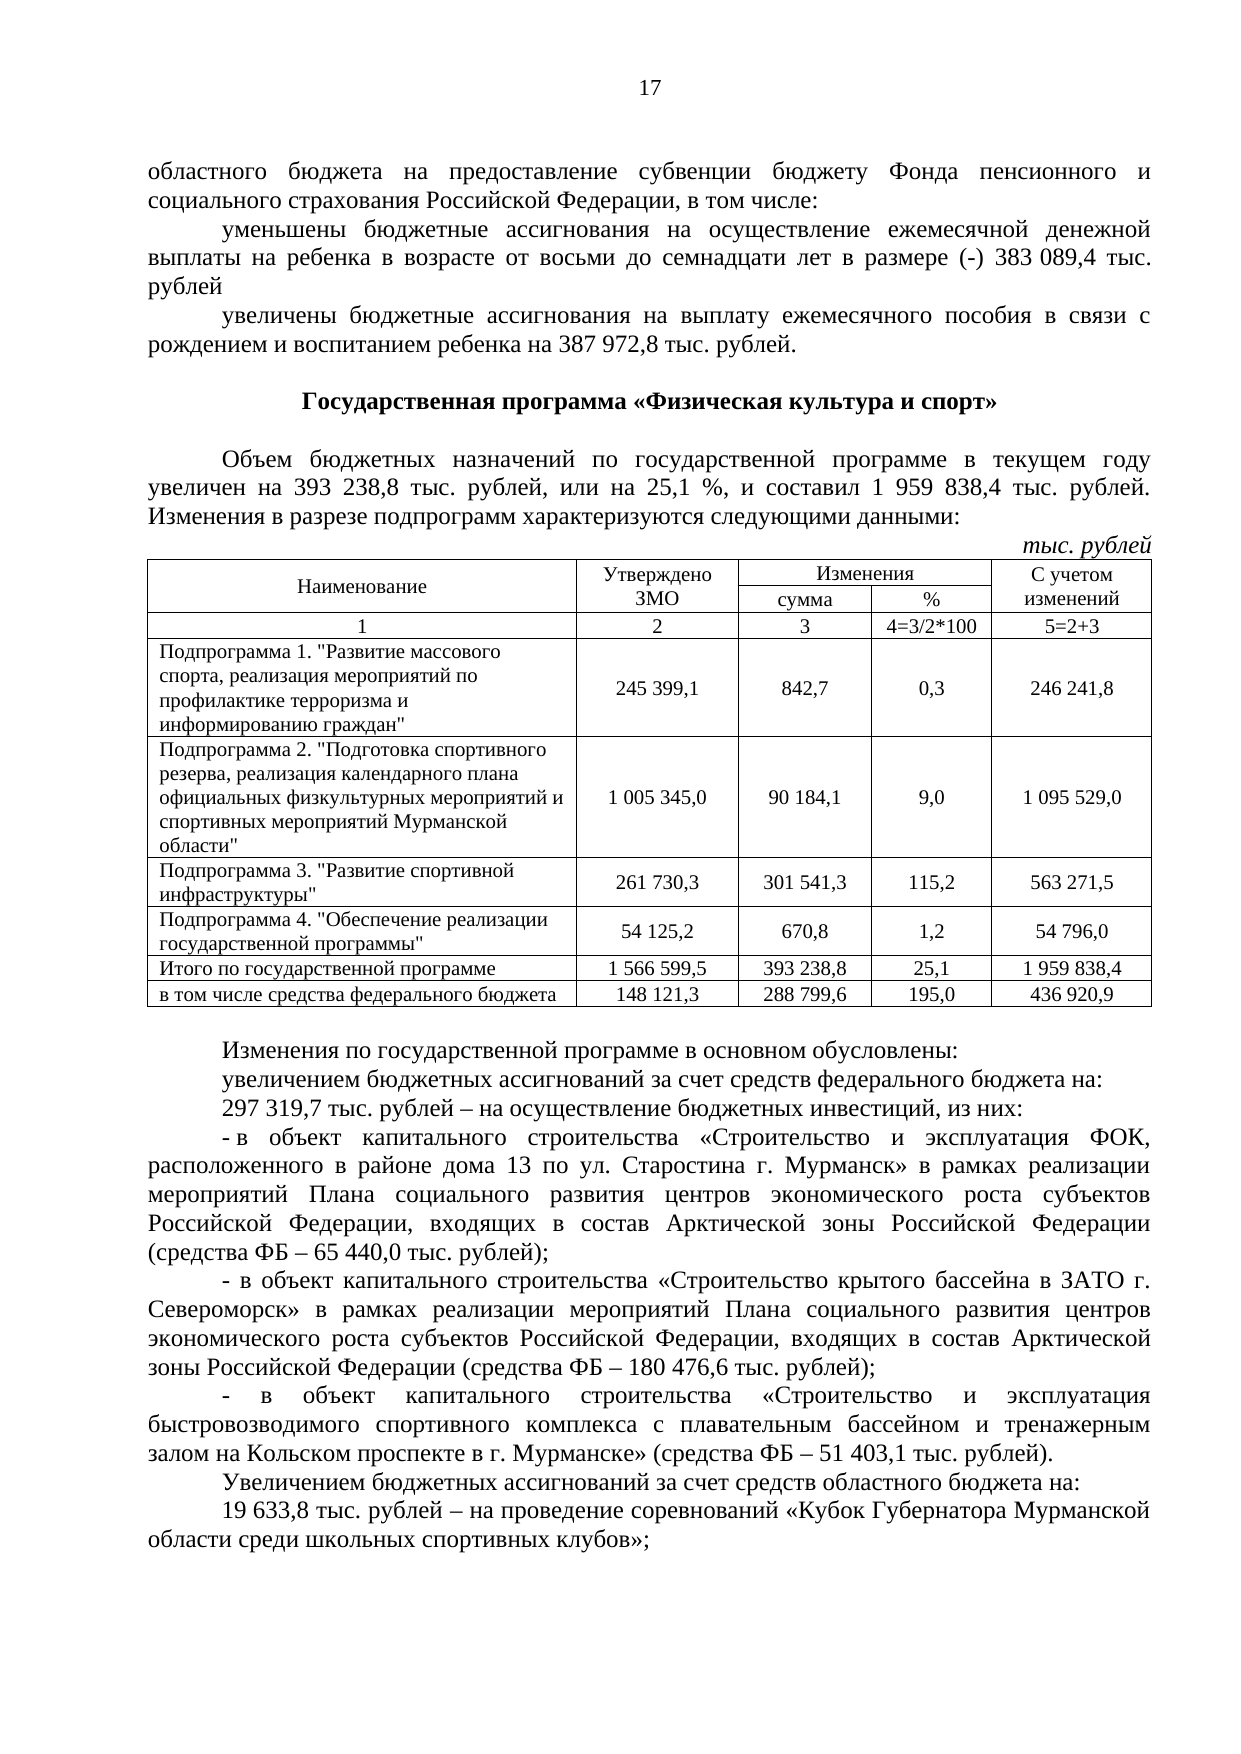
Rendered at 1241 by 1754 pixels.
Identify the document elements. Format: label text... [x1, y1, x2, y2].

table_header Утверждено ЗМО [577, 560, 738, 612]
table_cell 54 125,2 [577, 907, 738, 955]
table_cell 9,0 [872, 737, 991, 857]
table_cell 288 799,6 [739, 981, 871, 1006]
table_cell 5=2+3 [992, 613, 1151, 638]
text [148, 156, 1152, 214]
text уменьшены бюджетные ассигнования на осуществление ежемесячной денежной выплаты на ребенка в возрасте от восьми до семнадцати лет в размере (-) 383 089,4 тыс. рублей [148, 214, 1152, 300]
table_cell 1,2 [872, 907, 991, 955]
table_cell Подпрограмма 4. "Обеспечение реализации государственной программы" [148, 907, 576, 955]
table_header Изменения [739, 560, 991, 585]
table_cell сумма [739, 586, 871, 612]
text увеличением бюджетных ассигнований за счет средств федерального бюджета на: [148, 1064, 1152, 1093]
table_header Наименование [148, 560, 576, 612]
table_cell 563 271,5 [992, 858, 1151, 906]
table_cell 1 [148, 613, 576, 638]
table_cell 195,0 [872, 981, 991, 1006]
table_cell Итого по государственной программе [148, 956, 576, 980]
subtitle Государственная программа «Физическая культура и спорт» [148, 386, 1152, 415]
table_cell 148 121,3 [577, 981, 738, 1006]
table_cell 54 796,0 [992, 907, 1151, 955]
table_cell % [872, 586, 991, 612]
table_cell 0,3 [872, 639, 991, 736]
table_cell 90 184,1 [739, 737, 871, 857]
table_cell 1 005 345,0 [577, 737, 738, 857]
table_header С учетом изменений [992, 560, 1151, 612]
text Увеличением бюджетных ассигнований за счет средств областного бюджета на: [148, 1467, 1152, 1495]
table_cell 2 [577, 613, 738, 638]
text 19 633,8 тыс. рублей – на проведение соревнований «Кубок Губернатора Мурманской области среди школьных спортивных клубов»; [148, 1495, 1152, 1553]
text тыс. рублей [148, 530, 1152, 559]
text увеличены бюджетные ассигнования на выплату ежемесячного пособия в связи с рождением и воспитанием ребенка на 387 972,8 тыс. рублей. [148, 300, 1152, 357]
table_cell в том числе средства федерального бюджета [148, 981, 576, 1006]
text Изменения по государственной программе в основном обусловлены: [148, 1035, 1152, 1064]
text - в объект капитального строительства «Строительство и эксплуатация ФОК, расположенного в районе дома 13 по ул. Старостина г. Мурманск» в рамках реализации мероприятий Плана социального развития центров экономического роста субъектов Российской Федерации, входящих в состав Арктической зоны Российской Федерации (средства ФБ – 65 440,0 тыс. рублей); [148, 1122, 1152, 1265]
table_cell Подпрограмма 1. "Развитие массового спорта, реализация мероприятий по профилактике терроризма и информированию граждан" [148, 639, 576, 736]
table_cell 245 399,1 [577, 639, 738, 736]
table_cell 3 [739, 613, 871, 638]
table_cell 115,2 [872, 858, 991, 906]
text - в объект капитального строительства «Строительство крытого бассейна в ЗАТО г. Североморск» в рамках реализации мероприятий Плана социального развития центров экономического роста субъектов Российской Федерации, входящих в состав Арктической зоны Российской Федерации (средства ФБ – 180 476,6 тыс. рублей); [148, 1265, 1152, 1380]
table_cell 25,1 [872, 956, 991, 980]
text - в объект капитального строительства «Строительство и эксплуатация быстровозводимого спортивного комплекса с плавательным бассейном и тренажерным залом на Кольском проспекте в г. Мурманске» (средства ФБ – 51 403,1 тыс. рублей). [148, 1380, 1152, 1467]
text 297 319,7 тыс. рублей – на осуществление бюджетных инвестиций, из них: [148, 1093, 1152, 1122]
table_cell 842,7 [739, 639, 871, 736]
table_cell 301 541,3 [739, 858, 871, 906]
table_cell 1 959 838,4 [992, 956, 1151, 980]
table_cell Подпрограмма 2. "Подготовка спортивного резерва, реализация календарного плана официальных физкультурных мероприятий и спортивных мероприятий Мурманской области" [148, 737, 576, 857]
table_cell 246 241,8 [992, 639, 1151, 736]
table_cell 670,8 [739, 907, 871, 955]
table_cell 261 730,3 [577, 858, 738, 906]
table_cell 436 920,9 [992, 981, 1151, 1006]
text Объем бюджетных назначений по государственной программе в текущем году увеличен на 393 238,8 тыс. рублей, или на 25,1 %, и составил 1 959 838,4 тыс. рублей. Изменения в разрезе подпрограмм характеризуются следующими данными: [148, 444, 1152, 530]
table_cell 1 095 529,0 [992, 737, 1151, 857]
table_cell 393 238,8 [739, 956, 871, 980]
table_cell 4=3/2*100 [872, 613, 991, 638]
table_cell 1 566 599,5 [577, 956, 738, 980]
table_cell Подпрограмма 3. "Развитие спортивной инфраструктуры" [148, 858, 576, 906]
